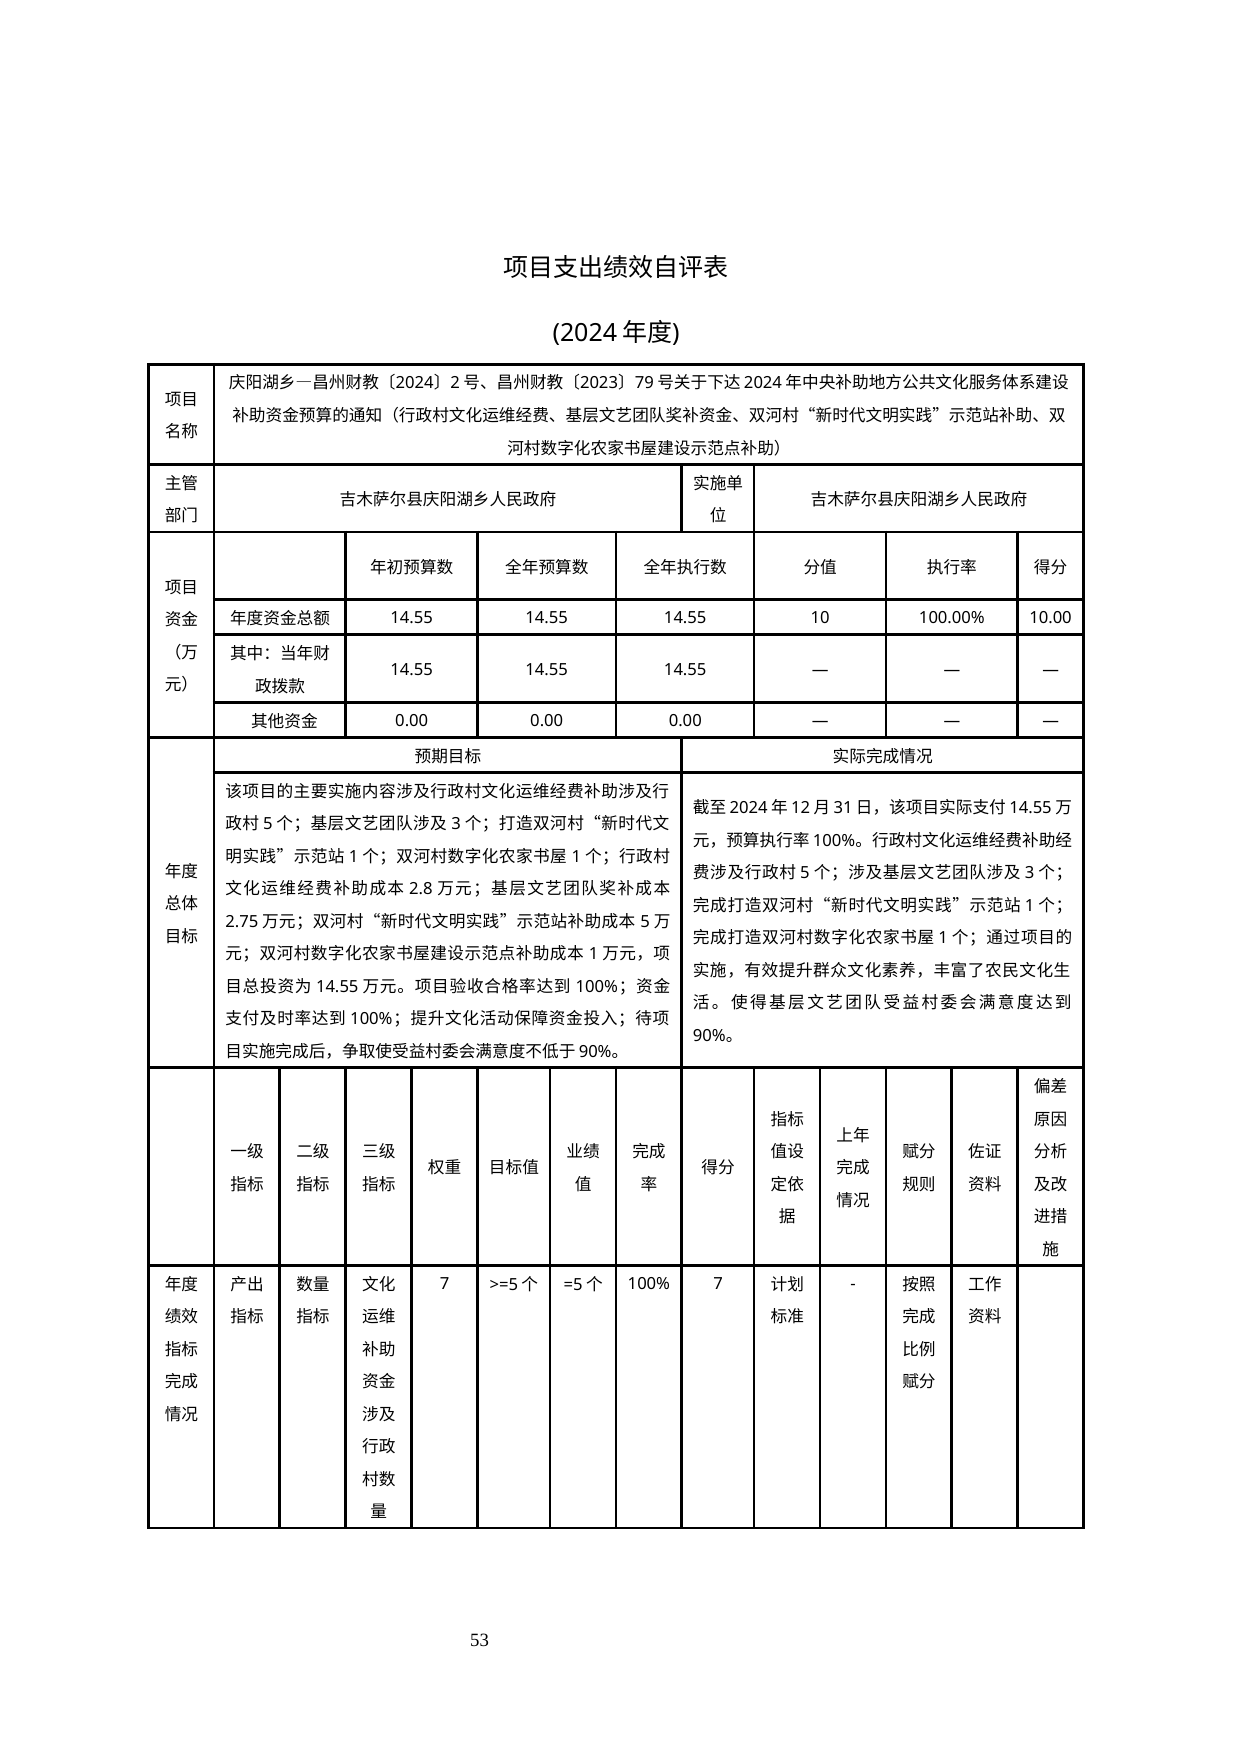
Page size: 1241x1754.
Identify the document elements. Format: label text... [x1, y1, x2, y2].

table_cell (2024年度) [148, 298, 1083, 363]
table_cell 工作资料 [953, 1267, 1016, 1526]
table_cell 执行率 [887, 533, 1016, 598]
table_cell 年初预算数 [347, 533, 476, 598]
table_cell 14.55 [617, 601, 753, 633]
table_cell >=5个 [479, 1267, 549, 1526]
table_cell 预期目标 [215, 739, 680, 771]
table_cell 7 [413, 1267, 476, 1526]
table_cell 一级指标 [215, 1069, 278, 1264]
table_cell 14.55 [479, 636, 615, 701]
table_cell 佐证资料 [953, 1069, 1016, 1264]
table_cell 分值 [755, 533, 885, 598]
table_cell — [887, 704, 1016, 736]
table_cell 年度资金总额 [215, 601, 344, 633]
table_cell 0.00 [617, 704, 753, 736]
table_cell 得分 [1019, 533, 1082, 598]
table_cell — [887, 636, 1016, 701]
table_cell 完成率 [617, 1069, 680, 1264]
table_cell =5个 [551, 1267, 615, 1526]
table_cell 实施单位 [683, 466, 753, 531]
table_cell 14.55 [617, 636, 753, 701]
table_cell 0.00 [479, 704, 615, 736]
table_cell 7 [683, 1267, 753, 1526]
table_cell 10 [755, 601, 885, 633]
table_cell 吉木萨尔县庆阳湖乡人民政府 [215, 466, 680, 531]
table_cell 按照完成比例赋分 [887, 1267, 950, 1526]
table_cell 其中：当年财政拨款 [215, 636, 344, 701]
table_cell 全年执行数 [617, 533, 753, 598]
table_cell 上年完成情况 [821, 1069, 885, 1264]
table_cell 赋分规则 [887, 1069, 950, 1264]
table_cell 实际完成情况 [683, 739, 1082, 771]
table_cell 得分 [683, 1069, 753, 1264]
table_cell 三级指标 [347, 1069, 410, 1264]
table_cell 目标值 [479, 1069, 549, 1264]
table_cell 14.55 [347, 636, 476, 701]
table_cell - [821, 1267, 885, 1526]
table_cell 14.55 [479, 601, 615, 633]
table_cell 产出指标 [215, 1267, 278, 1526]
table_cell 项目资金（万元） [150, 533, 213, 736]
table_cell 该项目的主要实施内容涉及行政村文化运维经费补助涉及行政村5个；基层文艺团队涉及3个；打造双河村“新时代文明实践”示范站1个；双河村数字化农家书屋1个；行政村文化运维经费补助成本2.8万元；基层文艺团队奖补成本2.75万元；双河村“新时代文明实践”示范站补助成本5万元；双河村数字化农家书屋建设示范点补助成本1万元，项目总投资为14.55万元。项目验收合格率达到100%；资金支付及时率达到100%；提升文化活动保障资金投入；待项目实施完成后，争取使受益村委会满意度不低于90%。 [215, 774, 680, 1066]
table_cell 100% [617, 1267, 680, 1526]
table_cell — [755, 704, 885, 736]
table_cell 其他资金 [215, 704, 344, 736]
table_cell 全年预算数 [479, 533, 615, 598]
table_cell 庆阳湖乡—昌州财教〔2024〕2号、昌州财教〔2023〕79号关于下达2024年中央补助地方公共文化服务体系建设补助资金预算的通知（行政村文化运维经费、基层文艺团队奖补资金、双河村“新时代文明实践”示范站补助、双河村数字化农家书屋建设示范点补助） [215, 366, 1082, 463]
table_cell 项目名称 [150, 366, 213, 463]
table_cell 年度总体目标 [150, 739, 213, 1066]
table_cell 0.00 [347, 704, 476, 736]
table_cell 100.00% [887, 601, 1016, 633]
table_cell 年度绩效指标完成情况 [150, 1267, 213, 1526]
table_cell 截至2024年12月31日，该项目实际支付14.55万元，预算执行率100%。行政村文化运维经费补助经费涉及行政村5个；涉及基层文艺团队涉及3个；完成打造双河村“新时代文明实践”示范站1个；完成打造双河村数字化农家书屋1个；通过项目的实施，有效提升群众文化素养，丰富了农民文化生活。使得基层文艺团队受益村委会满意度达到90%。 [683, 774, 1082, 1066]
table_cell 14.55 [347, 601, 476, 633]
table_cell 二级指标 [281, 1069, 344, 1264]
table_header 项目支出绩效自评表 [148, 233, 1083, 298]
table_cell 10.00 [1019, 601, 1082, 633]
table_cell 文化运维补助资金涉及行政村数量 [347, 1267, 410, 1526]
table_cell — [755, 636, 885, 701]
table_cell 权重 [413, 1069, 476, 1264]
table_cell — [1019, 704, 1082, 736]
table_cell [215, 533, 344, 598]
table_cell 吉木萨尔县庆阳湖乡人民政府 [755, 466, 1082, 531]
table_cell 计划标准 [755, 1267, 819, 1526]
table_cell [1019, 1267, 1082, 1526]
table_cell 指标值设定依据 [755, 1069, 819, 1264]
table_cell 业绩值 [551, 1069, 615, 1264]
table_cell — [1019, 636, 1082, 701]
table_cell 主管部门 [150, 466, 213, 531]
table_cell 偏差原因分析及改进措施 [1019, 1069, 1082, 1264]
table_cell [150, 1069, 213, 1264]
table_cell 数量指标 [281, 1267, 344, 1526]
